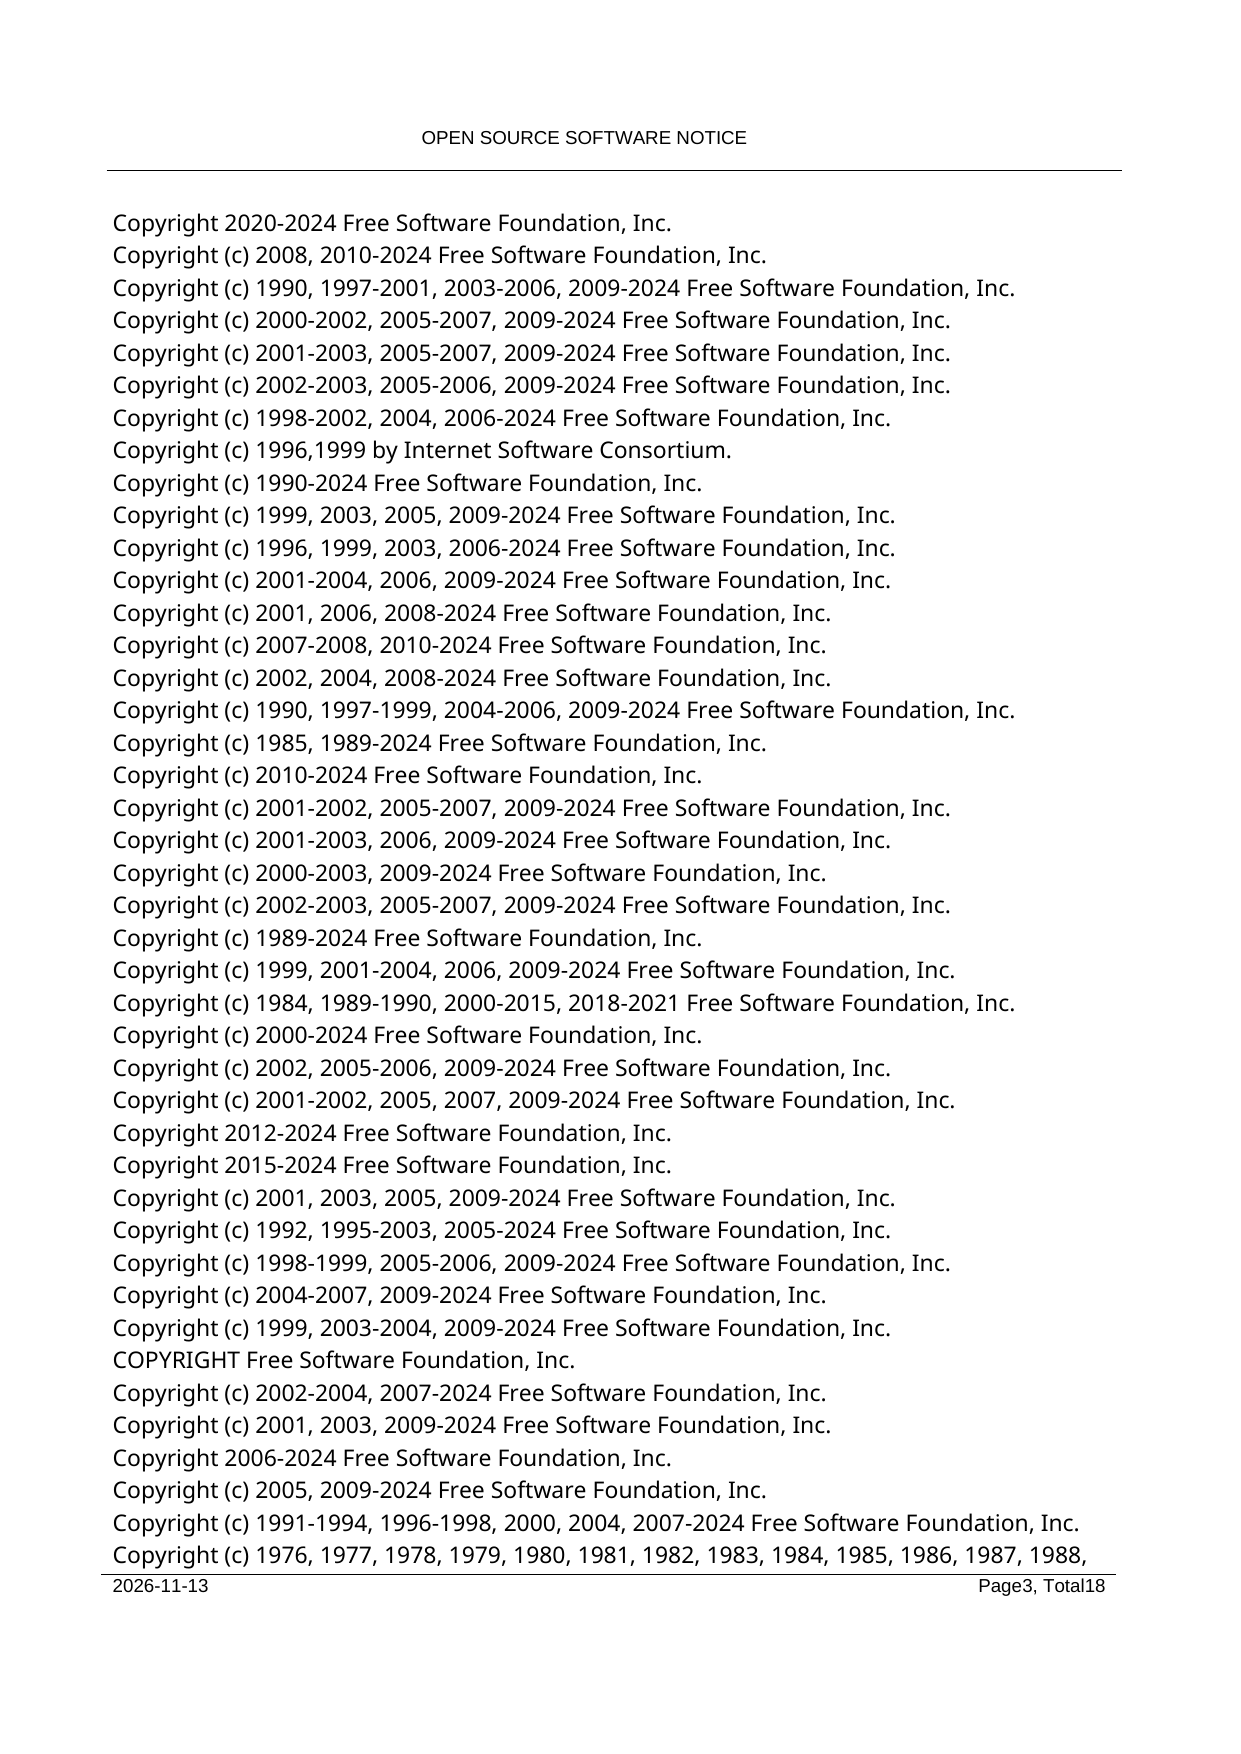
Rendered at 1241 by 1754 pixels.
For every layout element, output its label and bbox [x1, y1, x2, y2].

text [112, 206, 1128, 1571]
